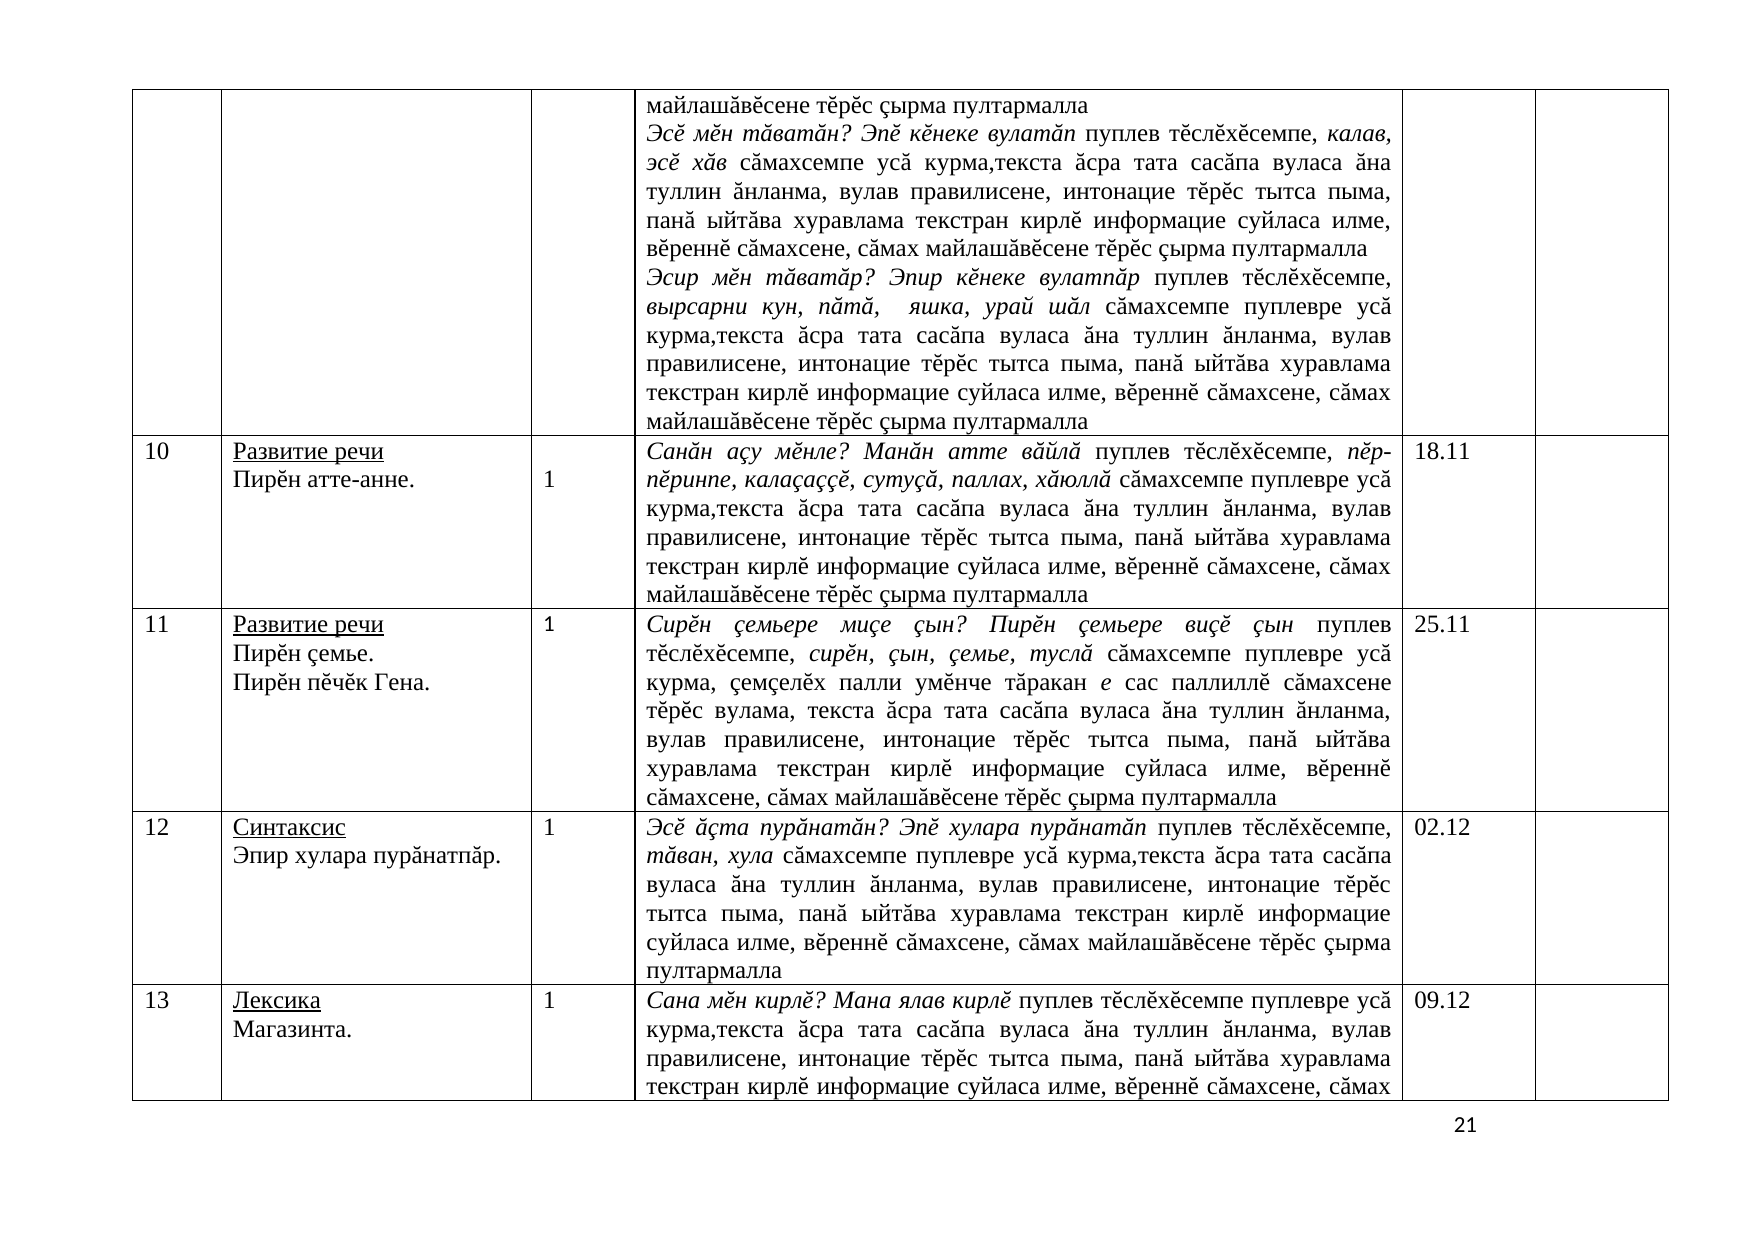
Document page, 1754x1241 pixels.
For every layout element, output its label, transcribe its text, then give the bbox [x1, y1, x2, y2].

table_cell [532, 90, 634, 435]
table_cell 02.12 [1403, 812, 1535, 984]
table_cell 09.12 [1403, 985, 1535, 1100]
table_cell 1 [532, 609, 634, 811]
table_cell 1 [532, 436, 634, 608]
table_cell Развитие речи Пирĕн атте-анне. [222, 436, 531, 608]
table_cell Развитие речи Пирĕн çемье. Пирĕн пĕчĕк Гена. [222, 609, 531, 811]
table_cell Санăн аçу мĕнле? Манăн атте вăйлă пуплев тĕслĕхĕсемпе, пĕр-пĕринпе, калаçаççĕ, сутуçă, паллах, хăюллă сăмахсемпе пуплевре усă курма,текста ăсра тата сасăпа вуласа ăна туллин ăнланма, вулав правилисене, интонацие тĕрĕс тытса пыма, панă ыйтăва хуравлама текстран кирлĕ информацие суйласа илме, вĕреннĕ сăмахсене, сăмах майлашăвĕсене тĕрĕс çырма пултармалла [636, 436, 1402, 608]
table_cell 13 [133, 985, 221, 1100]
table_cell [133, 90, 221, 435]
table_cell Эсĕ ăçта пурăнатăн? Эпĕ хулара пурăнатăп пуплев тĕслĕхĕсемпе, тăван, хула сăмахсемпе пуплевре усă курма,текста ăсра тата сасăпа вуласа ăна туллин ăнланма, вулав правилисене, интонацие тĕрĕс тытса пыма, панă ыйтăва хуравлама текстран кирлĕ информацие суйласа илме, вĕреннĕ сăмахсене, сăмах майлашăвĕсене тĕрĕс çырма пултармалла [636, 812, 1402, 984]
table_cell Сирĕн çемьере миçе çын? Пирĕн çемьере виçĕ çын пуплев тĕслĕхĕсемпе, сирĕн, çын, çемье, туслă сăмахсемпе пуплевре усă курма, çемçелĕх палли умĕнче тăракан е сас паллиллĕ сăмахсене тĕрĕс вулама, текста ăсра тата сасăпа вуласа ăна туллин ăнланма, вулав правилисене, интонацие тĕрĕс тытса пыма, панă ыйтăва хуравлама текстран кирлĕ информацие суйласа илме, вĕреннĕ сăмахсене, сăмах майлашăвĕсене тĕрĕс çырма пултармалла [636, 609, 1402, 811]
table_cell [222, 90, 531, 435]
table_cell 1 [532, 812, 634, 984]
table_cell Лексика Магазинта. [222, 985, 531, 1100]
table_cell [1536, 90, 1668, 435]
table_cell [1403, 90, 1535, 435]
table_cell 18.11 [1403, 436, 1535, 608]
table_cell 1 [532, 985, 634, 1100]
table_cell 11 [133, 609, 221, 811]
table_cell [1536, 436, 1668, 608]
table_cell [1536, 609, 1668, 811]
table_cell 12 [133, 812, 221, 984]
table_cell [636, 985, 1402, 1100]
table_cell [1536, 985, 1668, 1100]
table_cell 25.11 [1403, 609, 1535, 811]
table_cell [1536, 812, 1668, 984]
table_cell Синтаксис Эпир хулара пурăнатпăр. [222, 812, 531, 984]
table_cell Аллă, утмăл, çитмĕл, сакăр вуннă, тăхăр вуннă, çĕр сăмахсемпе усă курма,текста ăсра тата сасăпа вуласа ăна туллин ăнланма, вулав правилисене, интонацие тĕрĕс тытса пыма, панă ыйтăва хуравлама текстран кирлĕ информацие суйласа илме, вĕреннĕ сăмахсене, сăмах майлашăвĕсене тĕрĕс çырма пултармалла Эсĕ мĕн тăватăн? Эпĕ кĕнеке вулатăп пуплев тĕслĕхĕсемпе, калав, эсĕ хăв сăмахсемпе усă курма,текста ăсра тата сасăпа вуласа ăна туллин ăнланма, вулав правилисене, интонацие тĕрĕс тытса пыма, панă ыйтăва хуравлама текстран кирлĕ информацие суйласа илме, вĕреннĕ сăмахсене, сăмах майлашăвĕсене тĕрĕс çырма пултармалла Эсир мĕн тăватăр? Эпир кĕнеке вулатпăр пуплев тĕслĕхĕсемпе, вырсарни кун, пăтă, яшка, урай шăл сăмахсемпе пуплевре усă курма,текста ăсра тата сасăпа вуласа ăна туллин ăнланма, вулав правилисене, интонацие тĕрĕс тытса пыма, панă ыйтăва хуравлама текстран кирлĕ информацие суйласа илме, вĕреннĕ сăмахсене, сăмах майлашăвĕсене тĕрĕс çырма пултармалла [636, 90, 1402, 435]
table_cell 10 [133, 436, 221, 608]
